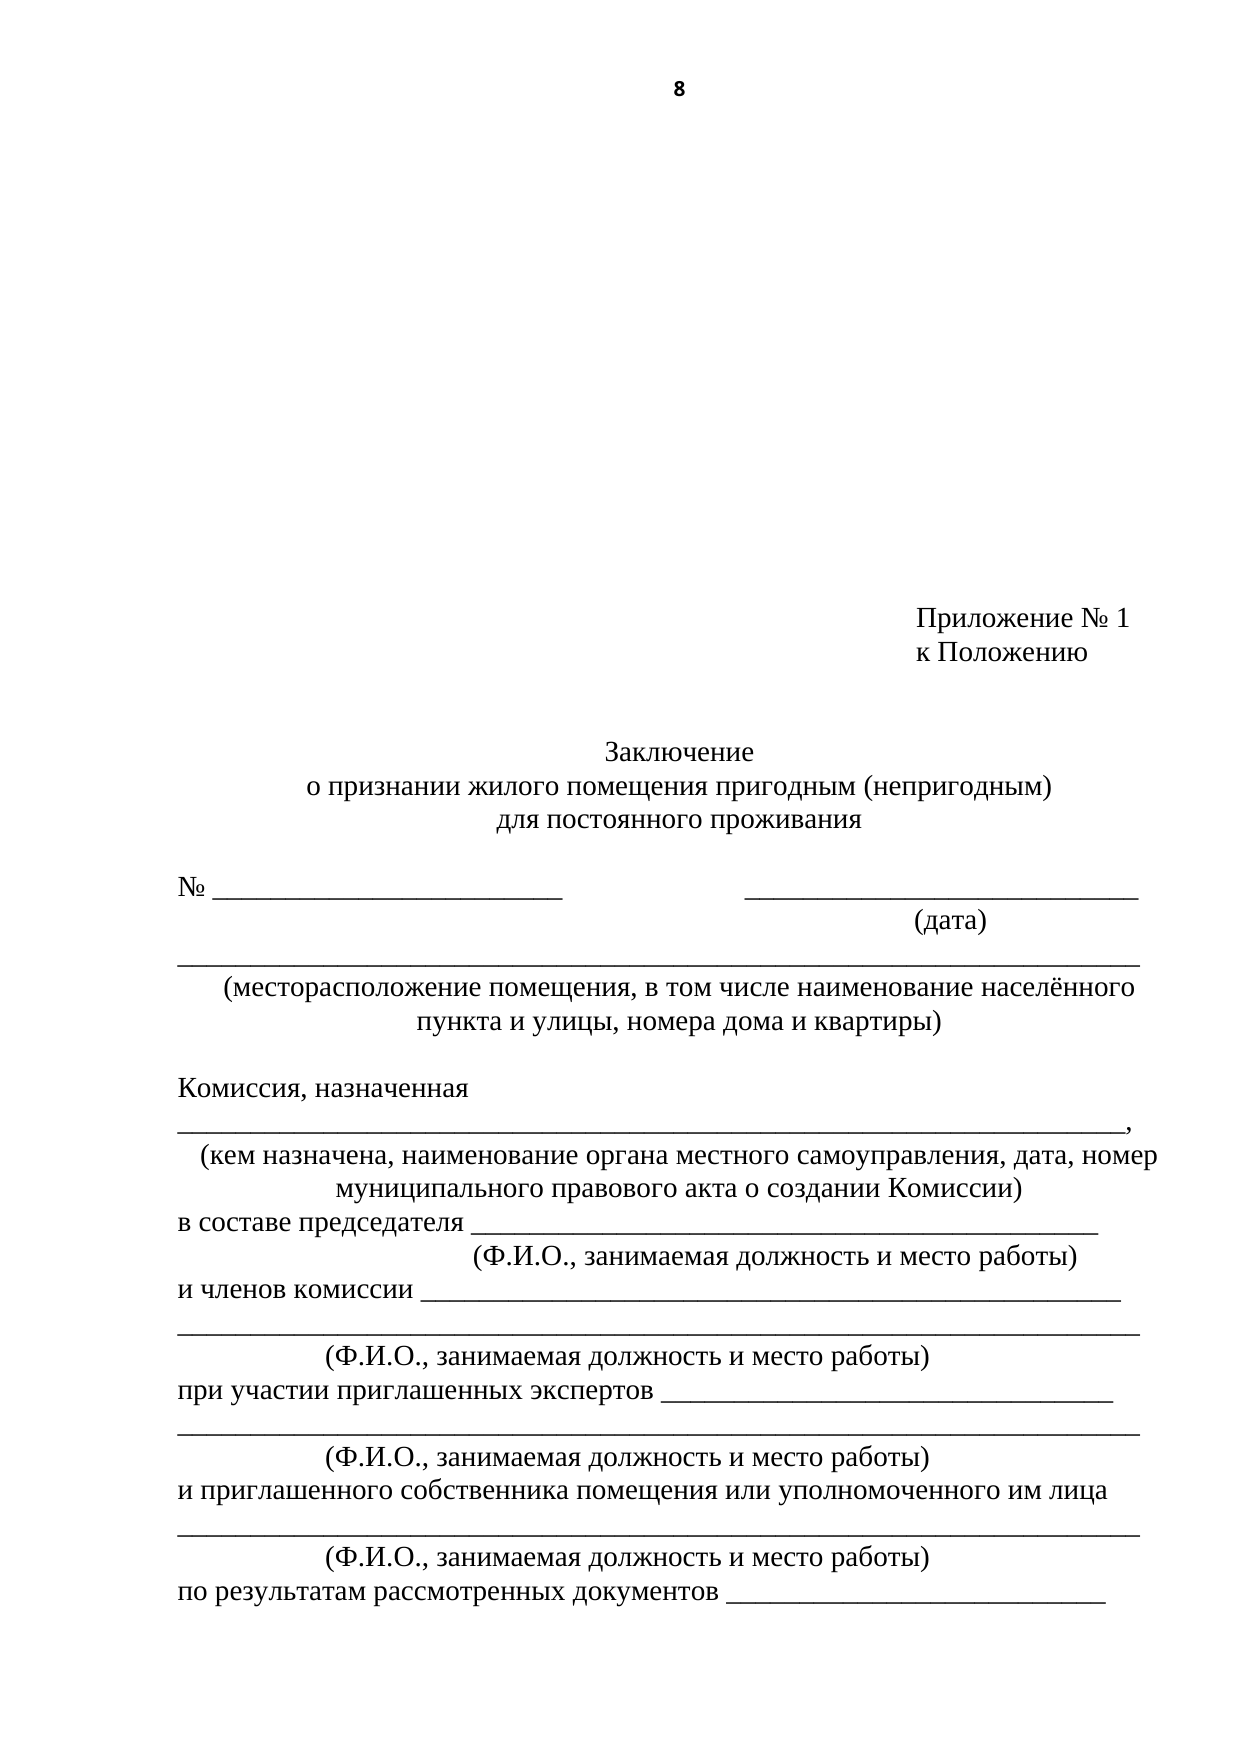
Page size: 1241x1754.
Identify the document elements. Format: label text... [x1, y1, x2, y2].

text __________________________________________________________________ [177, 1305, 1181, 1338]
text (кем назначена, наименование органа местного самоуправления, дата, номер муниципального правового акта о создании Комиссии) [177, 1137, 1181, 1204]
text (месторасположение помещения, в том числе наименование населённого пункта и улицы, номера дома и квартиры) [177, 969, 1181, 1036]
text (Ф.И.О., занимаемая должность и место работы) [251, 1539, 1181, 1573]
text и приглашенного собственника помещения или уполномоченного им лица [177, 1472, 1181, 1506]
text в составе председателя ___________________________________________ [177, 1204, 1181, 1238]
text _________________________________________________________________, [177, 1103, 1181, 1137]
text № ________________________ ___________________________ [177, 869, 1181, 902]
text по результатам рассмотренных документов __________________________ [177, 1573, 1181, 1607]
text __________________________________________________________________ [177, 936, 1181, 969]
text к Положению [414, 634, 1181, 667]
text (дата) [768, 902, 1181, 936]
text о признании жилого помещения пригодным (непригодным) [177, 768, 1181, 802]
text и членов комиссии ________________________________________________ [177, 1271, 1181, 1305]
text Приложение № 1 [841, 600, 1181, 634]
text (Ф.И.О., занимаемая должность и место работы) [325, 1338, 1181, 1372]
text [177, 1506, 1181, 1539]
text __________________________________________________________________ [177, 1405, 1181, 1439]
text Комиссия, назначенная [177, 1070, 1181, 1103]
text Заключение [177, 734, 1181, 768]
text (Ф.И.О., занимаемая должность и место работы) [251, 1439, 1181, 1472]
text (Ф.И.О., занимаемая должность и место работы) [473, 1238, 1181, 1271]
text при участии приглашенных экспертов _______________________________ [177, 1372, 1181, 1405]
text для постоянного проживания [177, 802, 1181, 835]
